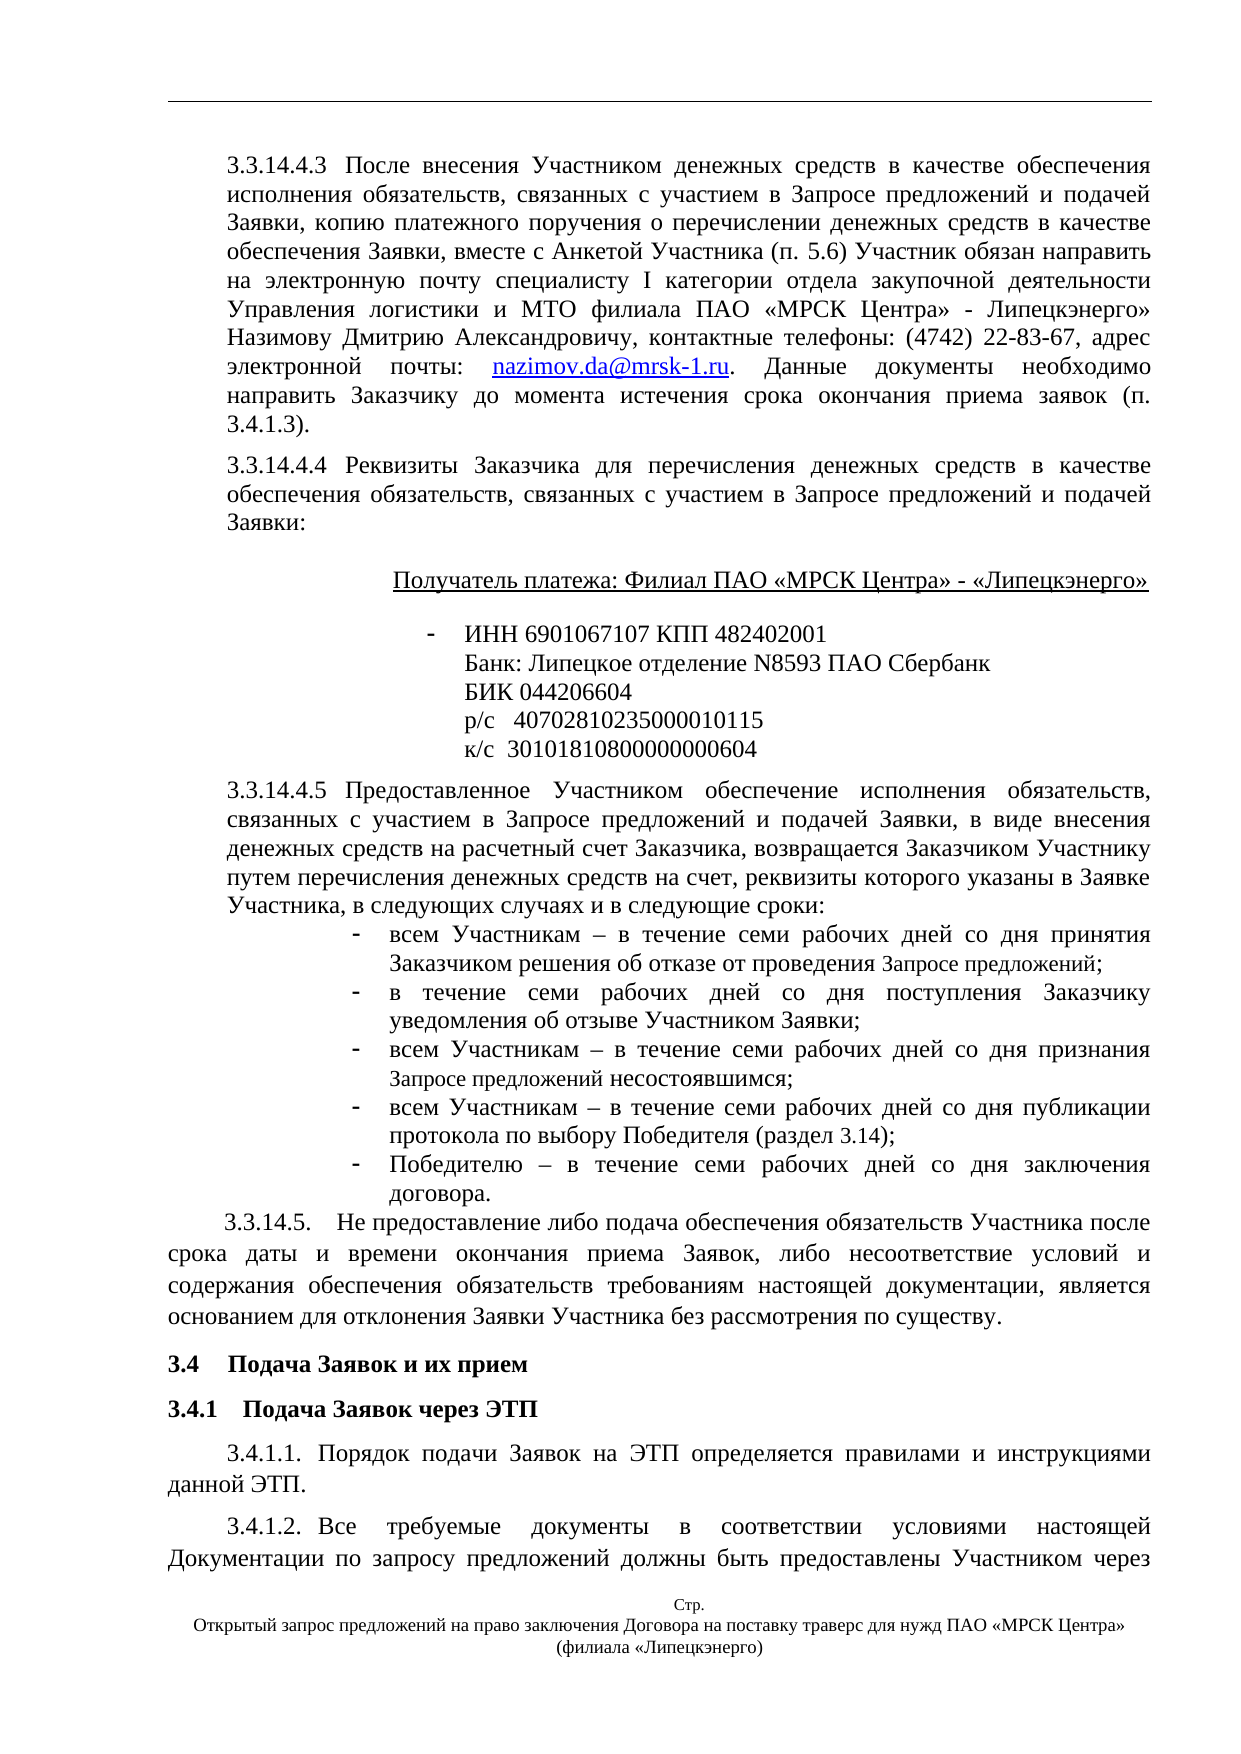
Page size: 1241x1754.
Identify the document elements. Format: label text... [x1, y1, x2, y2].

list Предоставленное Участником обеспечение исполнения обязательств, связанных с участием в Запросе предложений и подачей Заявки, в виде внесения денежных средств на расчетный счет Заказчика, возвращается Заказчиком Участнику путем перечисления денежных средств на счет, реквизиты которого указаны в Заявке Участника, в следующих случаях и в следующие сроки: [227, 775, 1152, 919]
subtitle Подача Заявок через ЭТП [168, 1394, 1152, 1422]
list БИК 044206604 [464, 677, 1152, 705]
list всем Участникам – в течение семи рабочих дней со дня признания Запросе предложений несостоявшимся; [352, 1034, 1152, 1092]
list Порядок подачи Заявок на ЭТП определяется правилами и инструкциями данной ЭТП. [168, 1438, 1152, 1498]
list Не предоставление либо подача обеспечения обязательств Участника после срока даты и времени окончания приема Заявок, либо несоответствие условий и содержания обеспечения обязательств требованиям настоящей документации, является основанием для отклонения Заявки Участника без рассмотрения по существу. [168, 1207, 1152, 1330]
list всем Участникам – в течение семи рабочих дней со дня публикации протокола по выбору Победителя (раздел 3.14); [352, 1092, 1152, 1149]
list всем Участникам – в течение семи рабочих дней со дня принятия Заказчиком решения об отказе от проведения Запросе предложений; [352, 919, 1152, 977]
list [168, 1511, 1152, 1572]
list ИНН 6901067107 КПП 482402001 [427, 619, 1152, 648]
list р/с 40702810235000010115 [464, 705, 1152, 734]
list Победителю – в течение семи рабочих дней со дня заключения договора. [352, 1149, 1152, 1207]
list После внесения Участником денежных средств в качестве обеспечения исполнения обязательств, связанных с участием в Запросе предложений и подачей Заявки, копию платежного поручения о перечислении денежных средств в качестве обеспечения Заявки, вместе с Анкетой Участника (п. 5.6) Участник обязан направить на электронную почту специалисту I категории отдела закупочной деятельности Управления логистики и МТО филиала ПАО «МРСК Центра» - Липецкэнерго» Назимову Дмитрию Александровичу, контактные телефоны: (4742) 22-83-67, адрес электронной почты: nazimov.da@mrsk-1.ru. Данные документы необходимо направить Заказчику до момента истечения срока окончания приема заявок (п. 3.4.1.3). [227, 150, 1152, 437]
list Реквизиты Заказчика для перечисления денежных средств в качестве обеспечения обязательств, связанных с участием в Запросе предложений и подачей Заявки: [227, 450, 1152, 536]
list в течение семи рабочих дней со дня поступления Заказчику уведомления об отзыве Участником Заявки; [352, 977, 1152, 1034]
subtitle Подача Заявок и их прием [168, 1349, 1152, 1378]
list Получатель платежа: Филиал ПАО «МРСК Центра» - «Липецкэнерго» [393, 565, 1152, 594]
list к/с 30101810800000000604 [464, 734, 1152, 763]
list Банк: Липецкое отделение N8593 ПАО Сбербанк [464, 648, 1152, 677]
